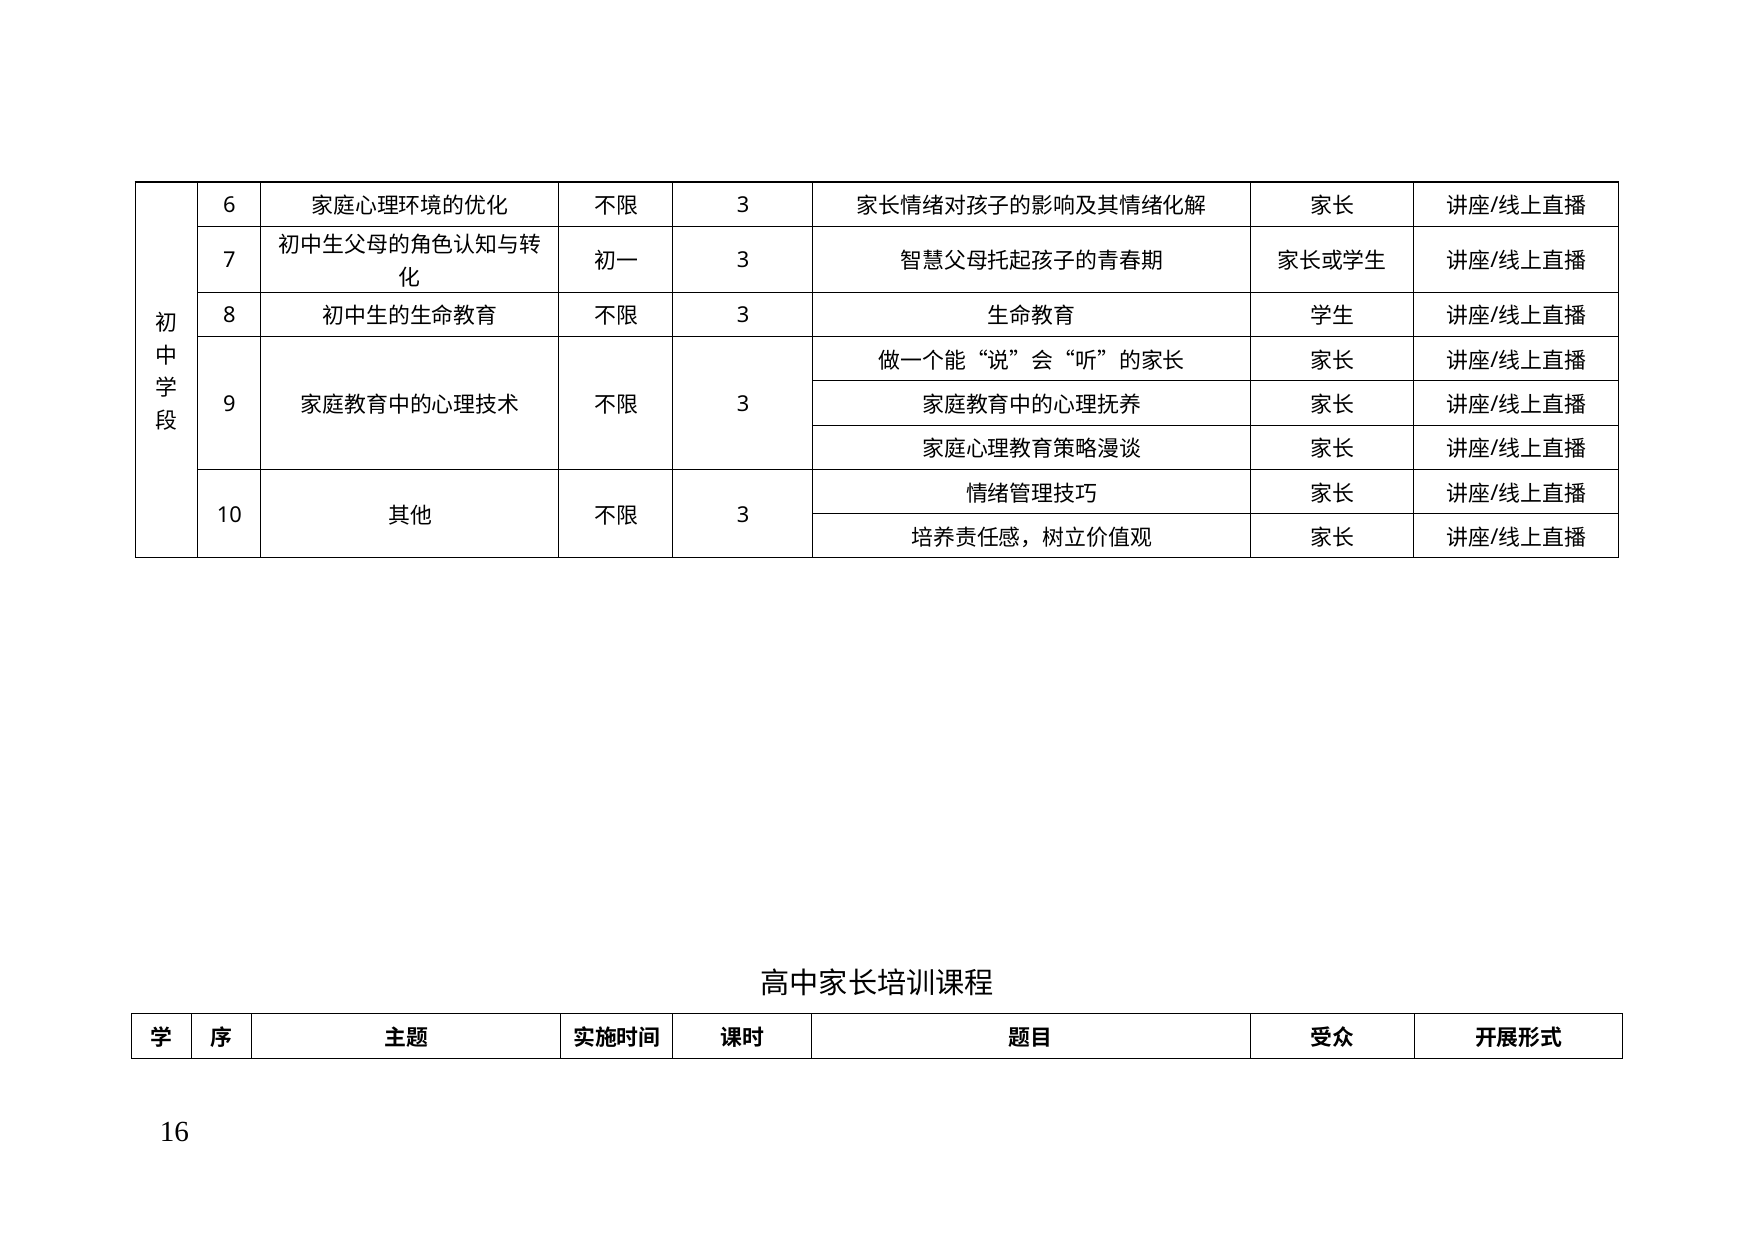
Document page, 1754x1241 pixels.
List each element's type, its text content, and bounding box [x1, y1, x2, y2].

table_cell 6 [198, 183, 260, 226]
table_cell 不限 [559, 337, 672, 469]
table_cell 家庭教育中的心理抚养 [813, 381, 1250, 424]
table_cell 学生 [1251, 293, 1413, 336]
table_cell 不限 [559, 183, 672, 226]
table_cell 7 [198, 227, 260, 292]
table_header 实施时间 建议 [561, 1014, 672, 1058]
table_cell 家庭心理环境的优化 [261, 183, 558, 226]
table_cell 不限 [559, 293, 672, 336]
table_cell 讲座/线上直播 [1414, 381, 1618, 424]
table_cell 家长 [1251, 470, 1413, 513]
table_cell 家长 [1251, 381, 1413, 424]
table_header 课时 （45分钟\课时） [673, 1014, 811, 1058]
table_cell 8 [198, 293, 260, 336]
table_cell 不限 [559, 470, 672, 557]
table_header 序号 [192, 1014, 251, 1058]
table_cell 3 [673, 183, 812, 226]
table_cell 10 [198, 470, 260, 557]
table_cell 情绪管理技巧 [813, 470, 1250, 513]
table_header 受众 （学生、家长） [1251, 1014, 1414, 1058]
table_cell 讲座/线上直播 [1414, 514, 1618, 557]
table_cell 讲座/线上直播 [1414, 426, 1618, 469]
table_header 学段 [132, 1014, 191, 1058]
table_cell 家长或学生 [1251, 227, 1413, 292]
table_cell 3 [673, 293, 812, 336]
table_cell 3 [673, 337, 812, 469]
table_cell 家长 [1251, 514, 1413, 557]
table_cell 讲座/线上直播 [1414, 470, 1618, 513]
table_cell 家长 [1251, 426, 1413, 469]
table_cell 家庭教育中的心理技术 [261, 337, 558, 469]
table_cell 家长 [1251, 183, 1413, 226]
table_cell 培养责任感，树立价值观 [813, 514, 1250, 557]
table_cell 3 [673, 470, 812, 557]
table_cell 其他 [261, 470, 558, 557]
table_cell 家庭心理教育策略漫谈 [813, 426, 1250, 469]
table_cell 讲座/线上直播 [1414, 337, 1618, 380]
table_cell 生命教育 [813, 293, 1250, 336]
text 高中家长培训课程 [159, 948, 1594, 1013]
table_cell 初中生的生命教育 [261, 293, 558, 336]
table_cell 9 [198, 337, 260, 469]
table_cell 初中生父母的角色认知与转化 [261, 227, 558, 292]
table_cell 讲座/线上直播 [1414, 227, 1618, 292]
table_cell 家长 [1251, 337, 1413, 380]
table_cell 智慧父母托起孩子的青春期 [813, 227, 1250, 292]
table_cell 初 中 学 段 [136, 183, 197, 557]
table_cell 家长情绪对孩子的影响及其情绪化解 [813, 183, 1250, 226]
table_header 主题 [252, 1014, 560, 1058]
table_header 题目 [812, 1014, 1250, 1058]
table_cell 讲座/线上直播 [1414, 293, 1618, 336]
table_cell 做一个能“说”会“听”的家长 [813, 337, 1250, 380]
table_cell 讲座/线上直播 [1414, 183, 1618, 226]
table_cell 初一 [559, 227, 672, 292]
table_header 开展形式 （讲座+线上直播、活动） [1415, 1014, 1622, 1058]
table_cell 3 [673, 227, 812, 292]
